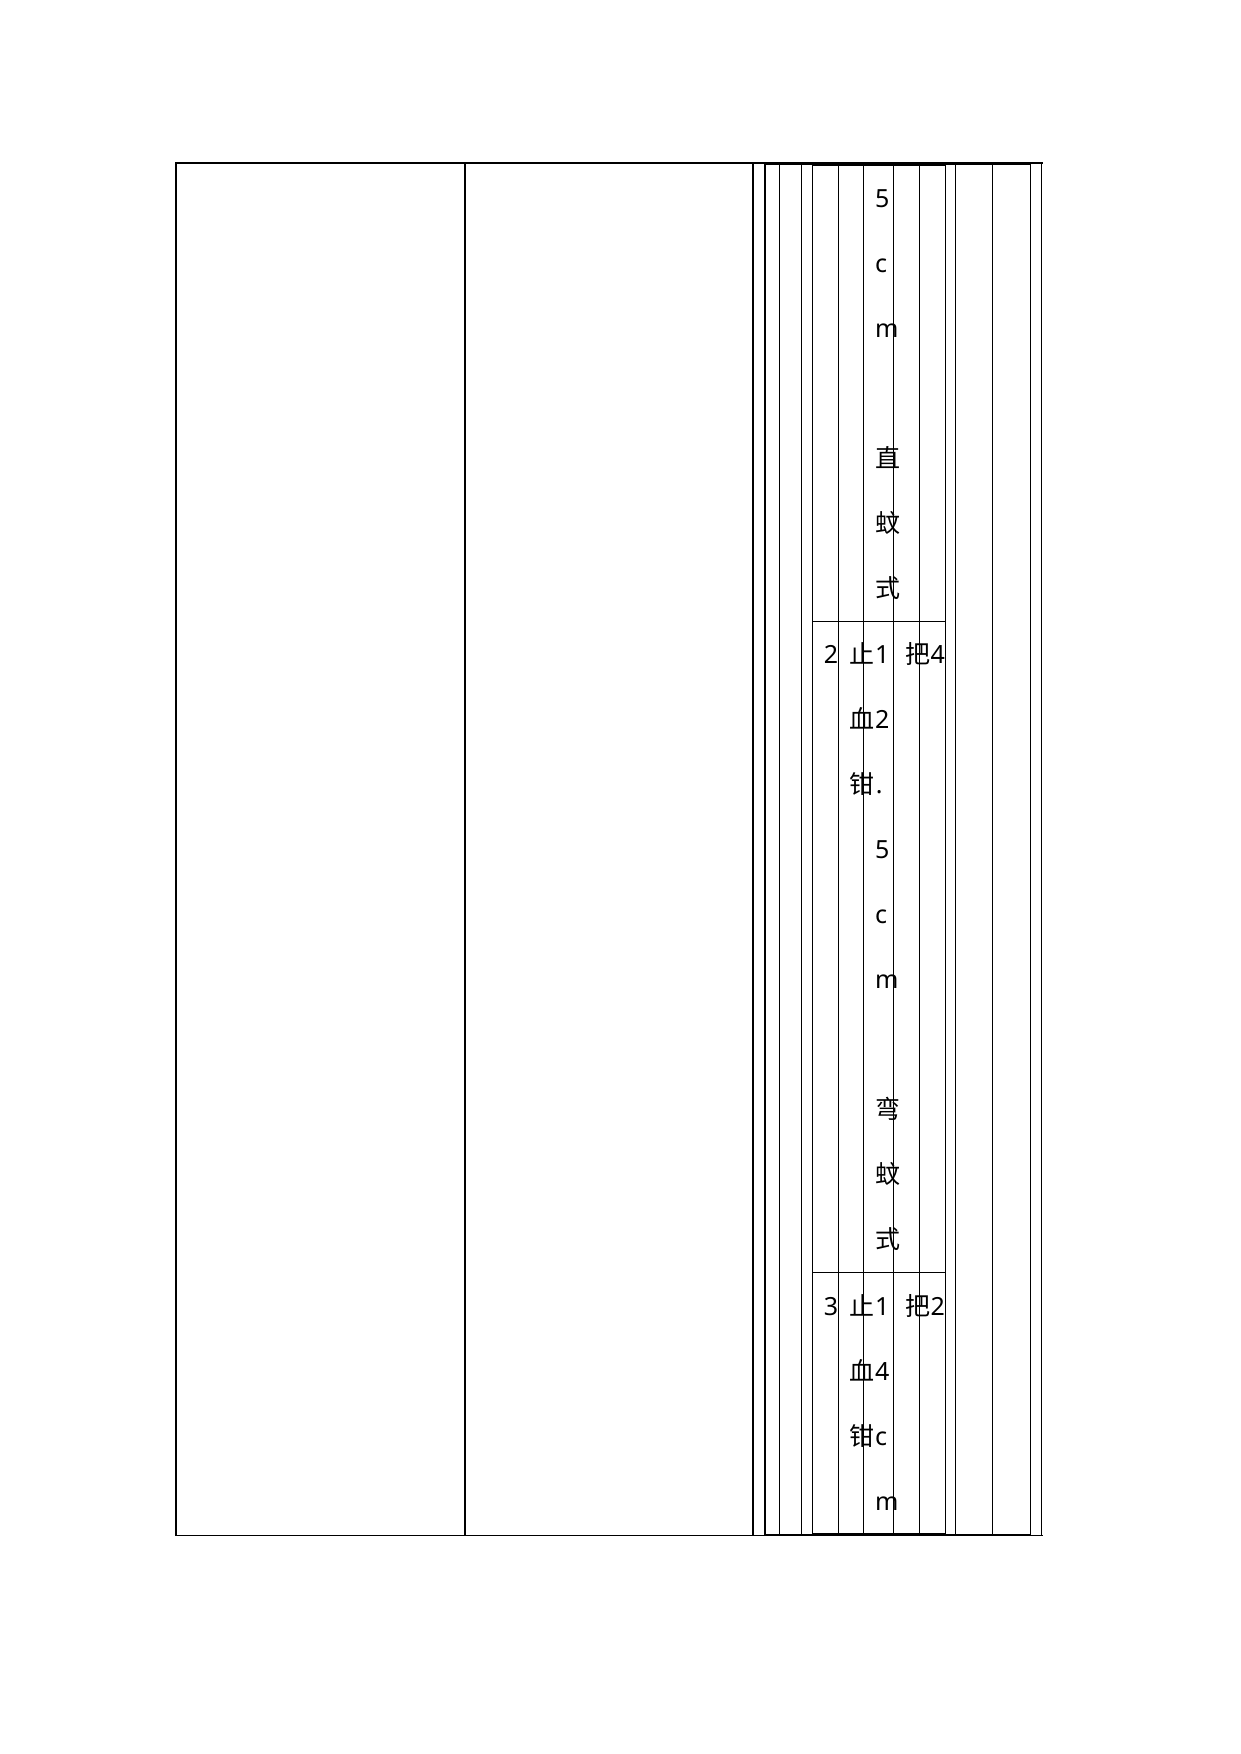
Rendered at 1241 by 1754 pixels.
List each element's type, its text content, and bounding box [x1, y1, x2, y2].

table_cell [946, 165, 955, 1534]
table_cell [839, 166, 863, 621]
table_cell [956, 165, 992, 1534]
table_cell [864, 166, 893, 621]
table_cell [813, 1273, 838, 1533]
table_cell [920, 166, 945, 621]
table_cell [993, 165, 1030, 1534]
table_cell [766, 165, 779, 1534]
table_cell [920, 1273, 945, 1533]
table_cell [920, 622, 945, 1272]
table_cell [864, 1273, 893, 1533]
table_cell [839, 622, 863, 1272]
table_cell [754, 164, 764, 1535]
table_cell [813, 166, 838, 621]
table_cell [1031, 164, 1041, 1535]
table_cell [864, 622, 893, 1272]
table_cell [466, 164, 752, 1535]
table_cell [802, 165, 812, 1534]
table_cell [813, 622, 838, 1272]
table_cell [865, 1366, 869, 1379]
table_cell [780, 165, 801, 1534]
table_cell [854, 1366, 858, 1379]
table_cell [894, 1273, 919, 1533]
table_cell 1 [177, 164, 464, 1535]
table_cell [894, 166, 919, 621]
table_cell [839, 1273, 863, 1533]
table_cell [894, 622, 919, 1272]
